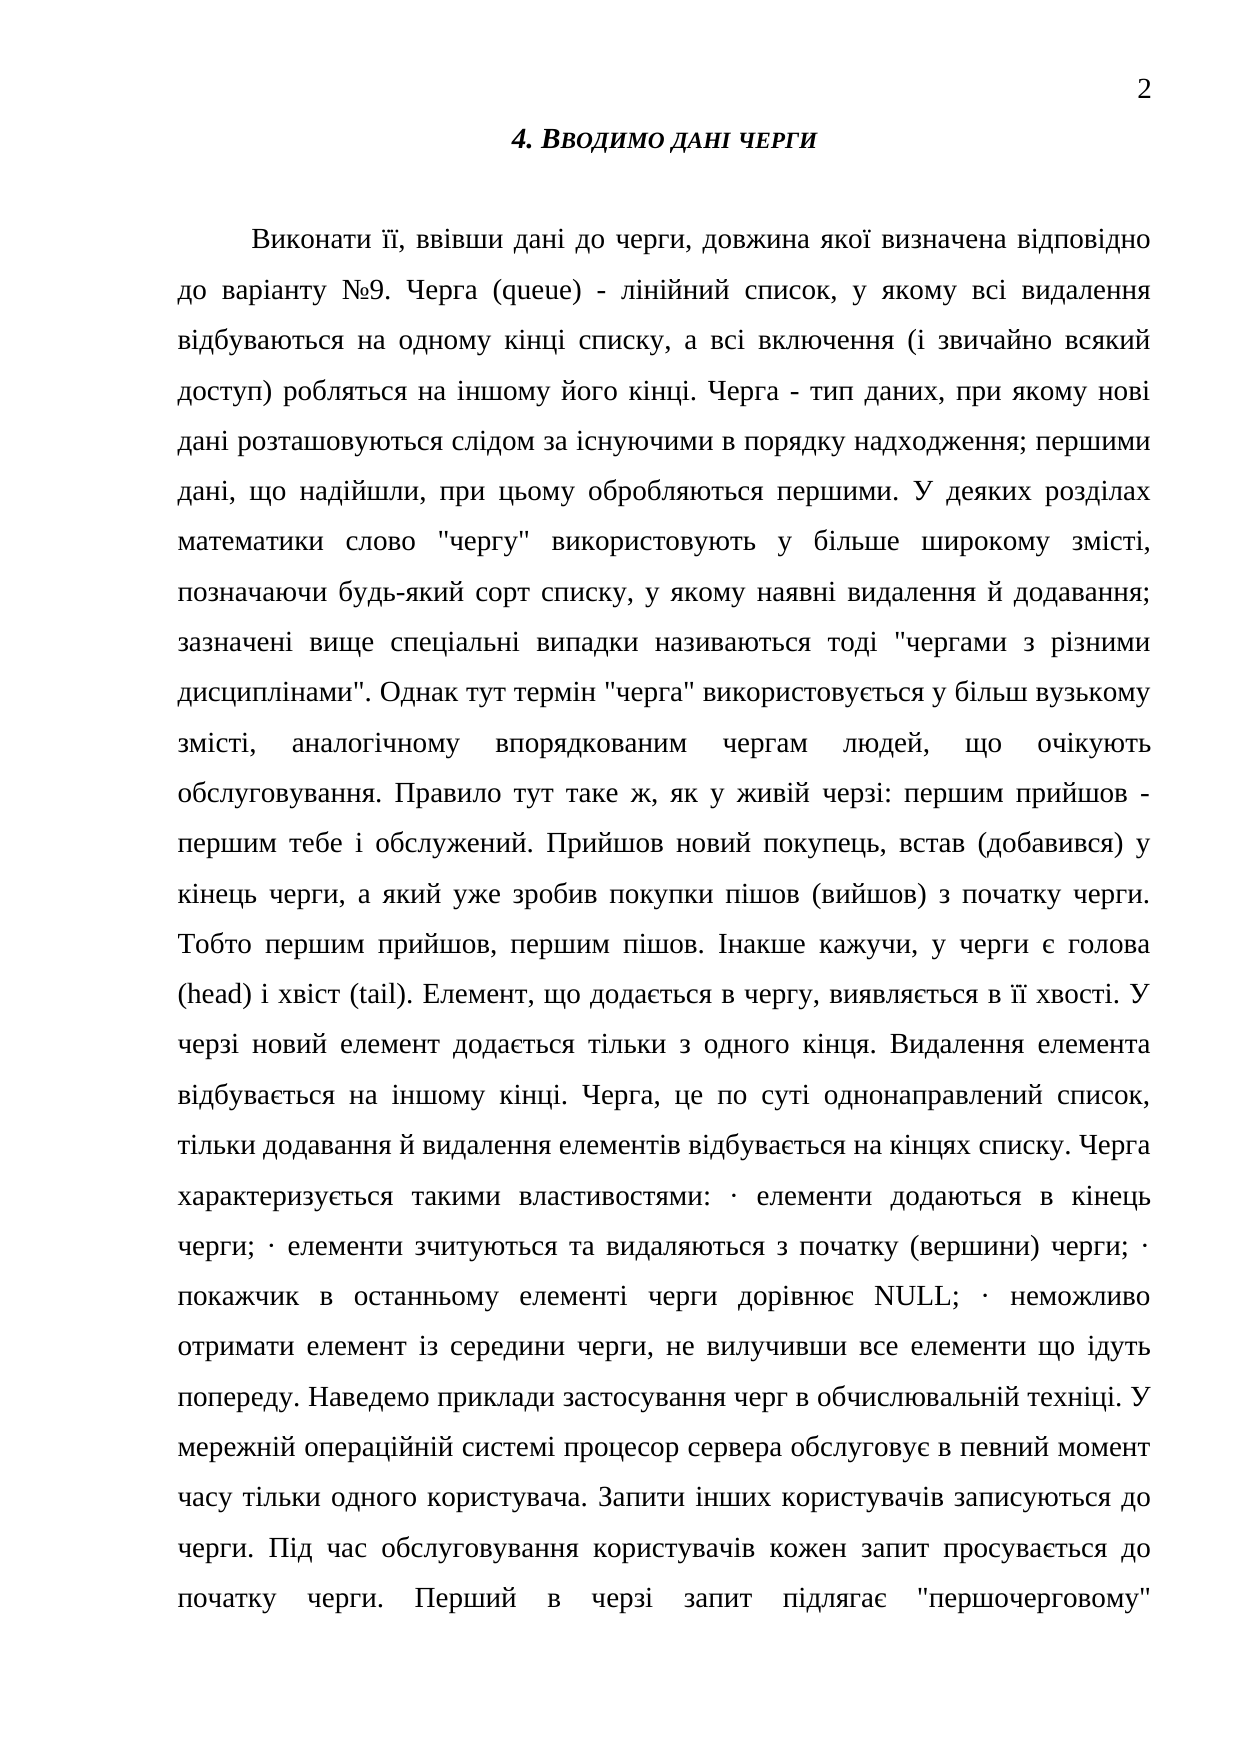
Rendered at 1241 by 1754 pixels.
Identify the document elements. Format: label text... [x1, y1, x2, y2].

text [177, 222, 1152, 1614]
subtitle 4. Вводимо дані черги [177, 121, 1152, 154]
